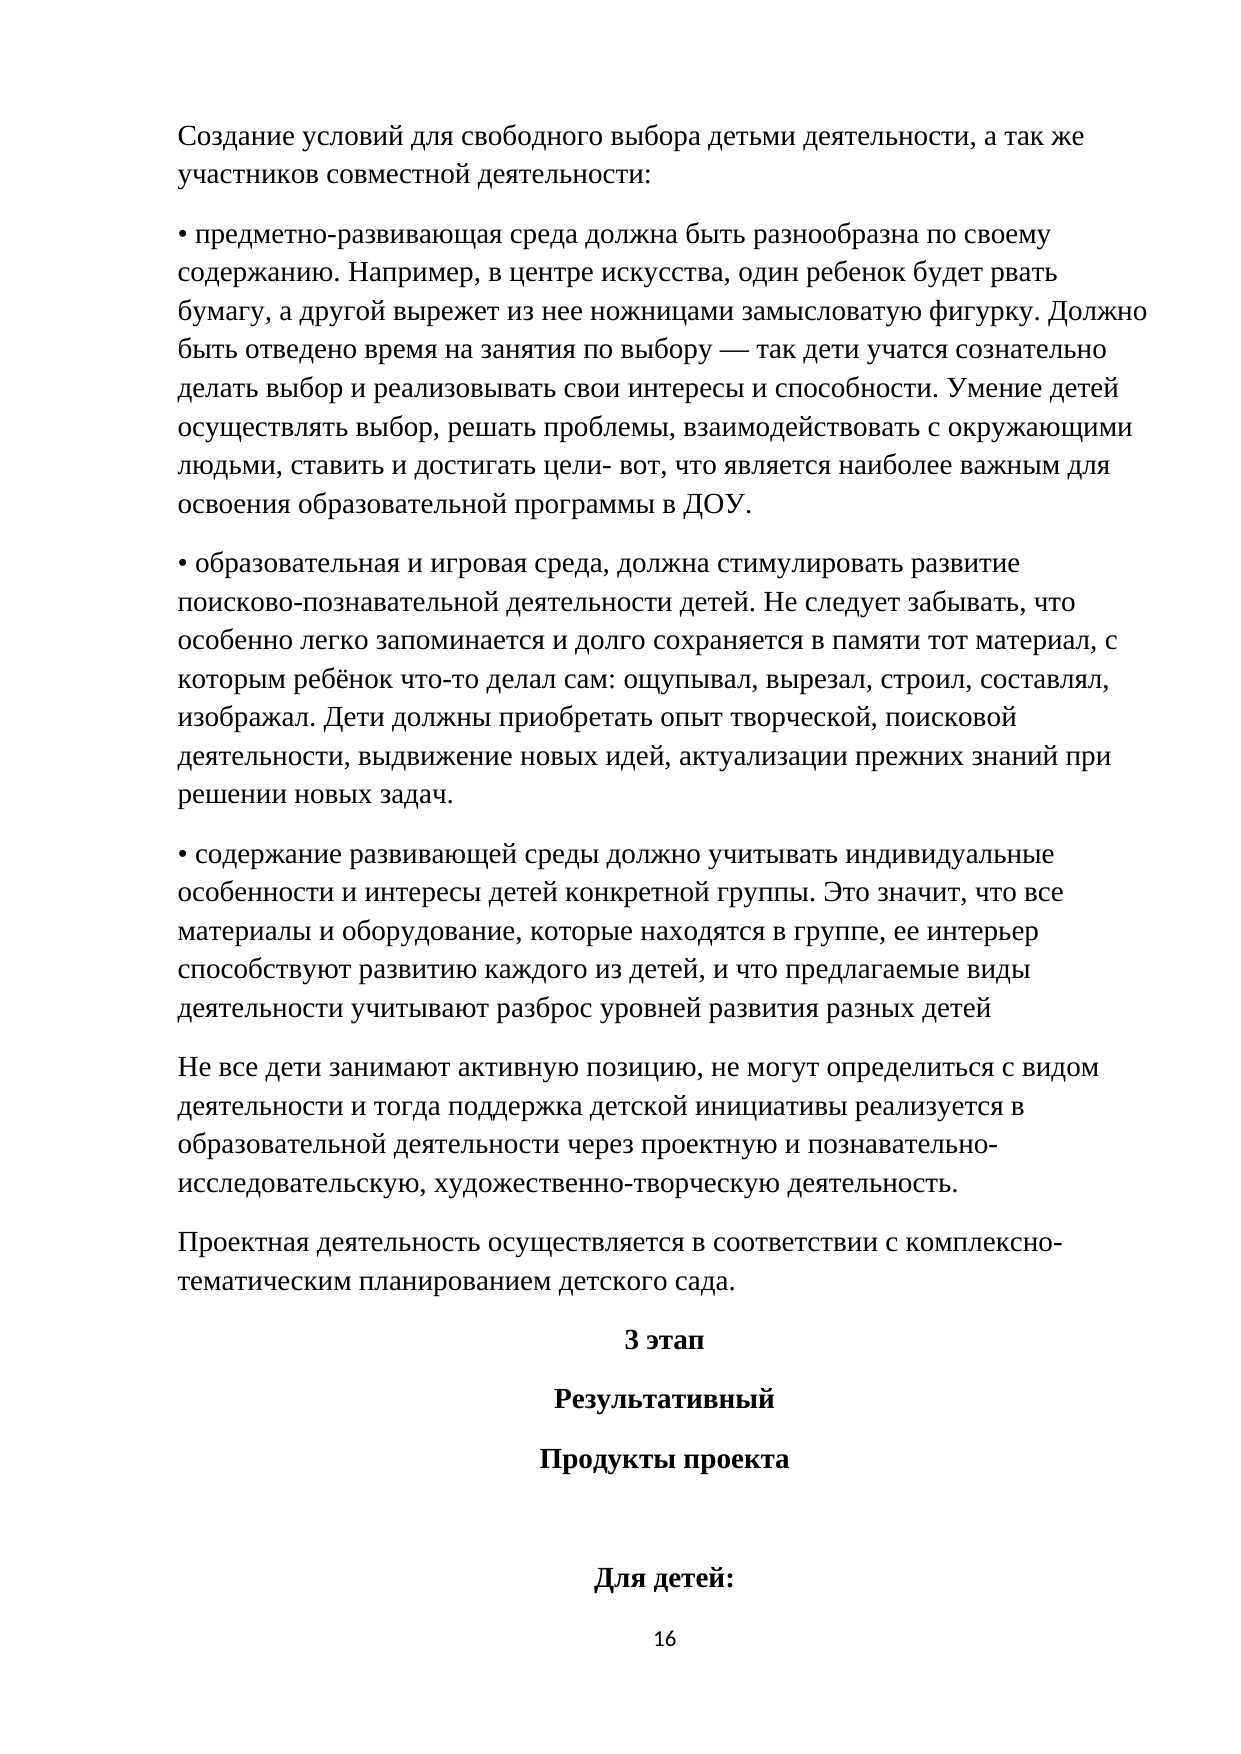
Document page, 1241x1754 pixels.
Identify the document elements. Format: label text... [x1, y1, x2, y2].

text Не все дети занимают активную позицию, не могут определиться с видом деятельности и тогда поддержка детской инициативы реализуется в образовательной деятельности через проектную и познавательно-исследовательскую, художественно-творческую деятельность. [177, 1049, 1152, 1198]
text Для детей: [177, 1560, 1152, 1593]
text • предметно-развивающая среда должна быть разнообразна по своему содержанию. Например, в центре искусства, один ребенок будет рвать бумагу, а другой вырежет из нее ножницами замысловатую фигурку. Должно быть отведено время на занятия по выбору — так дети учатся сознательно делать выбор и реализовывать свои интересы и способности. Умение детей осуществлять выбор, решать проблемы, взаимодействовать с окружающими людьми, ставить и достигать цели- вот, что является наиболее важным для освоения образовательной программы в ДОУ. [177, 216, 1152, 519]
text • содержание развивающей среды должно учитывать индивидуальные особенности и интересы детей конкретной группы. Это значит, что все материалы и оборудование, которые находятся в группе, ее интерьер способствуют развитию каждого из детей, и что предлагаемые виды деятельности учитывают разброс уровней развития разных детей [177, 836, 1152, 1023]
text • образовательная и игровая среда, должна стимулировать развитие поисково-познавательной деятельности детей. Не следует забывать, что особенно легко запоминается и долго сохраняется в памяти тот материал, с которым ребёнок что-то делал сам: ощупывал, вырезал, строил, составлял, изображал. Дети должны приобретать опыт творческой, поисковой деятельности, выдвижение новых идей, актуализации прежних знаний при решении новых задач. [177, 545, 1152, 810]
text Проектная деятельность осуществляется в соответствии с комплексно-тематическим планированием детского сада. [177, 1224, 1152, 1296]
text Продукты проекта [177, 1441, 1152, 1474]
text Создание условий для свободного выбора детьми деятельности, а так же участников совместной деятельности: [177, 118, 1152, 190]
text Результативный [177, 1382, 1152, 1415]
text 3 этап [177, 1322, 1152, 1356]
